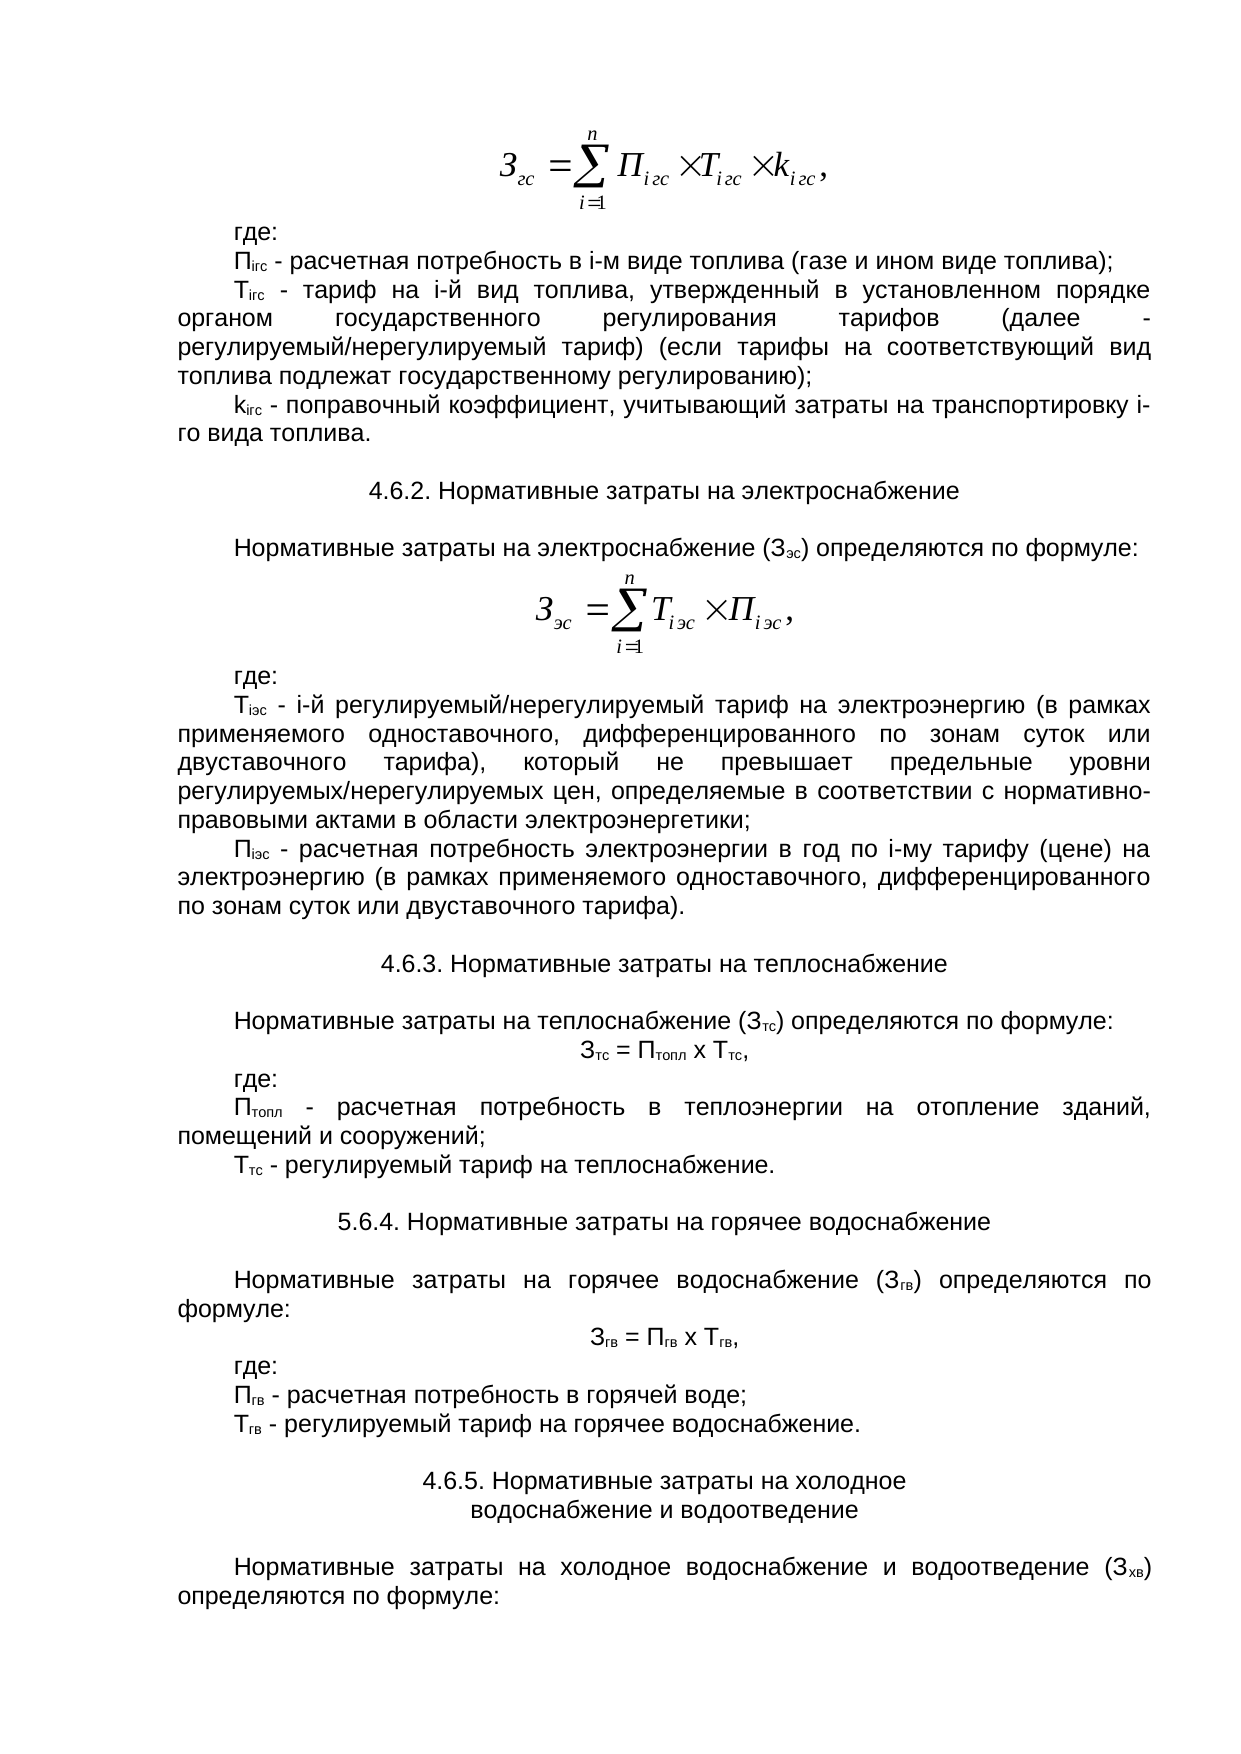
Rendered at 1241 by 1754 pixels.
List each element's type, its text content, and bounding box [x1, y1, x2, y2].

text Нормативные затраты на электроснабжение (Зэс) определяются по формуле: [177, 533, 1152, 562]
text Пiэс - расчетная потребность электроэнергии в год по i-му тарифу (цене) на электроэнергию (в рамках применяемого одноставочного, дифференцированного по зонам суток или двуставочного тарифа). [177, 833, 1152, 920]
text Тгв - регулируемый тариф на горячее водоснабжение. [177, 1408, 1152, 1437]
text Зтс = Птопл x Ттс, [177, 1035, 1152, 1063]
text где: [177, 1351, 1152, 1380]
text Нормативные затраты на теплоснабжение (Зтс) определяются по формуле: [177, 1006, 1152, 1035]
text где: [177, 1063, 1152, 1092]
text водоснабжение и водоотведение [177, 1495, 1152, 1523]
text Пiгс - расчетная потребность в i-м виде топлива (газе и ином виде топлива); [177, 246, 1152, 274]
text где: [177, 661, 1152, 690]
text Згв = Пгв x Тгв, [177, 1322, 1152, 1351]
text Птопл - расчетная потребность в теплоэнергии на отопление зданий, помещений и сооружений; [177, 1092, 1152, 1150]
text 4.6.3. Нормативные затраты на теплоснабжение [177, 948, 1152, 977]
text 4.6.5. Нормативные затраты на холодное [177, 1466, 1152, 1495]
text Тiэс - i-й регулируемый/нерегулируемый тариф на электроэнергию (в рамках применяемого одноставочного, дифференцированного по зонам суток или двуставочного тарифа), который не превышает предельные уровни регулируемых/нерегулируемых цен, определяемые в соответствии с нормативно-правовыми актами в области электроэнергетики; [177, 690, 1152, 833]
text где: [177, 217, 1152, 246]
text Нормативные затраты на холодное водоснабжение и водоотведение (Зхв) определяются по формуле: [177, 1552, 1152, 1610]
text 5.6.4. Нормативные затраты на горячее водоснабжение [177, 1207, 1152, 1236]
text kiгс - поправочный коэффициент, учитывающий затраты на транспортировку i-го вида топлива. [177, 389, 1152, 447]
text Пгв - расчетная потребность в горячей воде; [177, 1380, 1152, 1408]
text Ттс - регулируемый тариф на теплоснабжение. [177, 1150, 1152, 1178]
text 4.6.2. Нормативные затраты на электроснабжение [177, 476, 1152, 504]
text Тiгс - тариф на i-й вид топлива, утвержденный в установленном порядке органом государственного регулирования тарифов (далее - регулируемый/нерегулируемый тариф) (если тарифы на соответствующий вид топлива подлежат государственному регулированию); [177, 274, 1152, 389]
text Нормативные затраты на горячее водоснабжение (Згв) определяются по формуле: [177, 1265, 1152, 1322]
